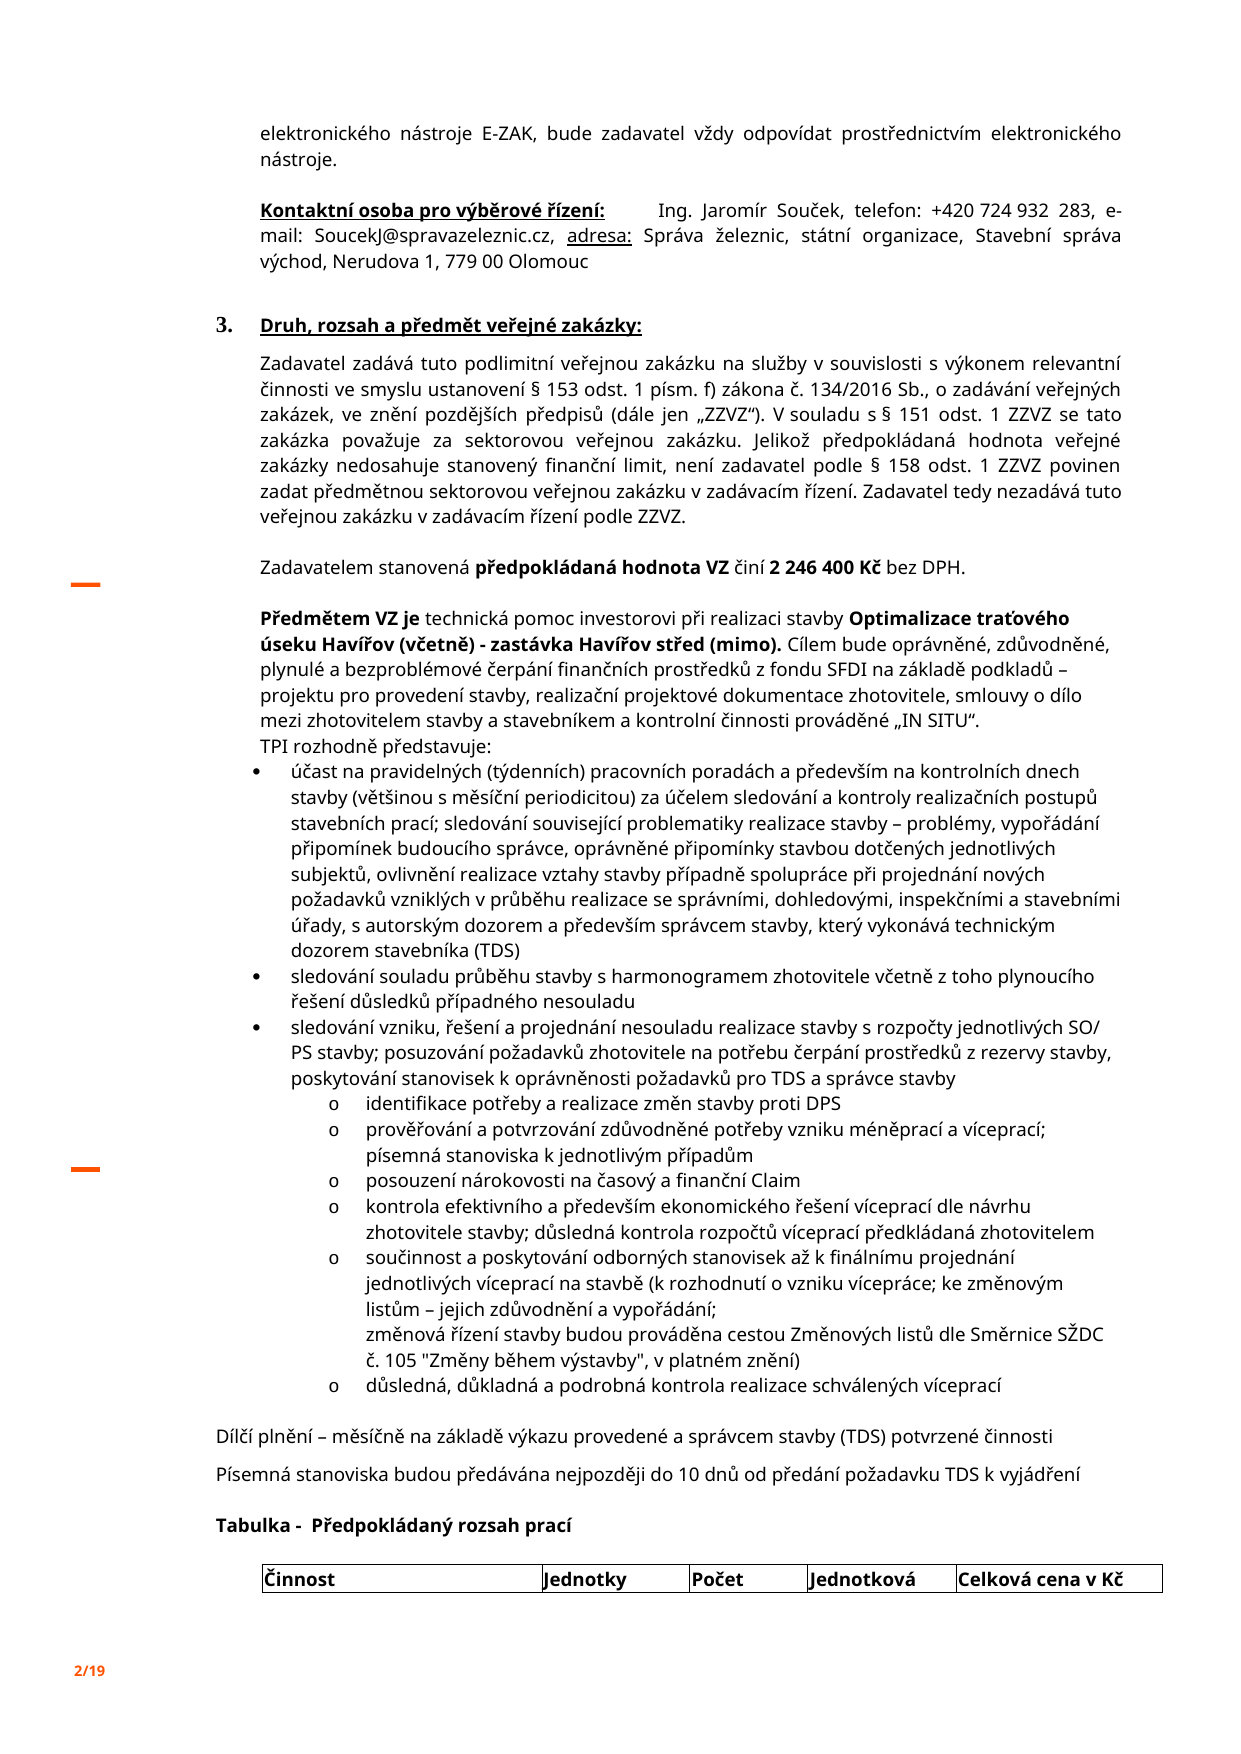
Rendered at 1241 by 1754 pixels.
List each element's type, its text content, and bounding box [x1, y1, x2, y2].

table_header Činnost [263, 1565, 542, 1592]
text Kontaktní osoba pro výběrové řízení: Ing. Jaromír Souček, telefon: +420 724 932 283, e-mail: SoucekJ@spravazeleznic.cz, adresa: Správa železnic, státní organizace, Stavební správa východ, Nerudova 1, 779 00 Olomouc [260, 197, 1122, 274]
list prověřování a potvrzování zdůvodněné potřeby vzniku méněprací a víceprací; písemná stanoviska k jednotlivým případům [328, 1116, 1122, 1168]
table_header Počet jednotek [690, 1565, 807, 1592]
text TPI rozhodně představuje: [260, 733, 1122, 759]
text Předmětem VZ je technická pomoc investorovi při realizaci stavby Optimalizace traťového úseku Havířov (včetně) - zastávka Havířov střed (mimo). Cílem bude oprávněné, zdůvodněné, plynulé a bezproblémové čerpání finančních prostředků z fondu SFDI na základě podkladů – projektu pro provedení stavby, realizační projektové dokumentace zhotovitele, smlouvy o dílo mezi zhotovitelem stavby a stavebníkem a kontrolní činnosti prováděné „IN SITU“. [260, 606, 1122, 733]
list sledování vzniku, řešení a projednání nesouladu realizace stavby s rozpočty jednotlivých SO/ PS stavby; posuzování požadavků zhotovitele na potřebu čerpání prostředků z rezervy stavby, poskytování stanovisek k oprávněnosti požadavků pro TDS a správce stavby [253, 1014, 1122, 1091]
list součinnost a poskytování odborných stanovisek až k finálnímu projednání jednotlivých víceprací na stavbě (k rozhodnutí o vzniku vícepráce; ke změnovým listům – jejich zdůvodnění a vypořádání; změnová řízení stavby budou prováděna cestou Změnových listů dle Směrnice SŽDC č. 105 "Změny během výstavby", v platném znění) [328, 1244, 1122, 1372]
text Zadavatel zadává tuto podlimitní veřejnou zakázku na služby v souvislosti s výkonem relevantní činnosti ve smyslu ustanovení § 153 odst. 1 písm. f) zákona č. 134/2016 Sb., o zadávání veřejných zakázek, ve znění pozdějších předpisů (dále jen „ZZVZ“). V souladu s § 151 odst. 1 ZZVZ se tato zakázka považuje za sektorovou veřejnou zakázku. Jelikož předpokládaná hodnota veřejné zakázky nedosahuje stanovený finanční limit, není zadavatel podle § 158 odst. 1 ZZVZ povinen zadat předmětnou sektorovou veřejnou zakázku v zadávacím řízení. Zadavatel tedy nezadává tuto veřejnou zakázku v zadávacím řízení podle ZZVZ. [260, 351, 1122, 529]
table_header Jednotky [543, 1565, 689, 1592]
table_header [808, 1565, 956, 1592]
list účast na pravidelných (týdenních) pracovních poradách a především na kontrolních dnech stavby (většinou s měsíční periodicitou) za účelem sledování a kontroly realizačních postupů stavebních prací; sledování související problematiky realizace stavby – problémy, vypořádání připomínek budoucího správce, oprávněné připomínky stavbou dotčených jednotlivých subjektů, ovlivnění realizace vztahy stavby případně spolupráce při projednání nových požadavků vzniklých v průběhu realizace se správními, dohledovými, inspekčními a stavebními úřady, s autorským dozorem a především správcem stavby, který vykonává technickým dozorem stavebníka (TDS) [253, 759, 1122, 963]
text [260, 121, 1122, 172]
list kontrola efektivního a především ekonomického řešení víceprací dle návrhu zhotovitele stavby; důsledná kontrola rozpočtů víceprací předkládaná zhotovitelem [328, 1193, 1122, 1244]
list důsledná, důkladná a podrobná kontrola realizace schválených víceprací [328, 1372, 1122, 1398]
table_header Celková cena v Kč [957, 1565, 1162, 1592]
list posouzení nárokovosti na časový a finanční Claim [328, 1168, 1122, 1193]
list Druh, rozsah a předmět veřejné zakázky: [216, 311, 1122, 338]
list identifikace potřeby a realizace změn stavby proti DPS [328, 1091, 1122, 1116]
text Tabulka - Předpokládaný rozsah prací [216, 1513, 1122, 1538]
list sledování souladu průběhu stavby s harmonogramem zhotovitele včetně z toho plynoucího řešení důsledků případného nesouladu [253, 963, 1122, 1014]
text Zadavatelem stanovená předpokládaná hodnota VZ činí 2 246 400 Kč bez DPH. [260, 555, 1122, 580]
text Dílčí plnění – měsíčně na základě výkazu provedené a správcem stavby (TDS) potvrzené činnosti [216, 1424, 1122, 1449]
text Písemná stanoviska budou předávána nejpozději do 10 dnů od předání požadavku TDS k vyjádření [216, 1462, 1122, 1487]
